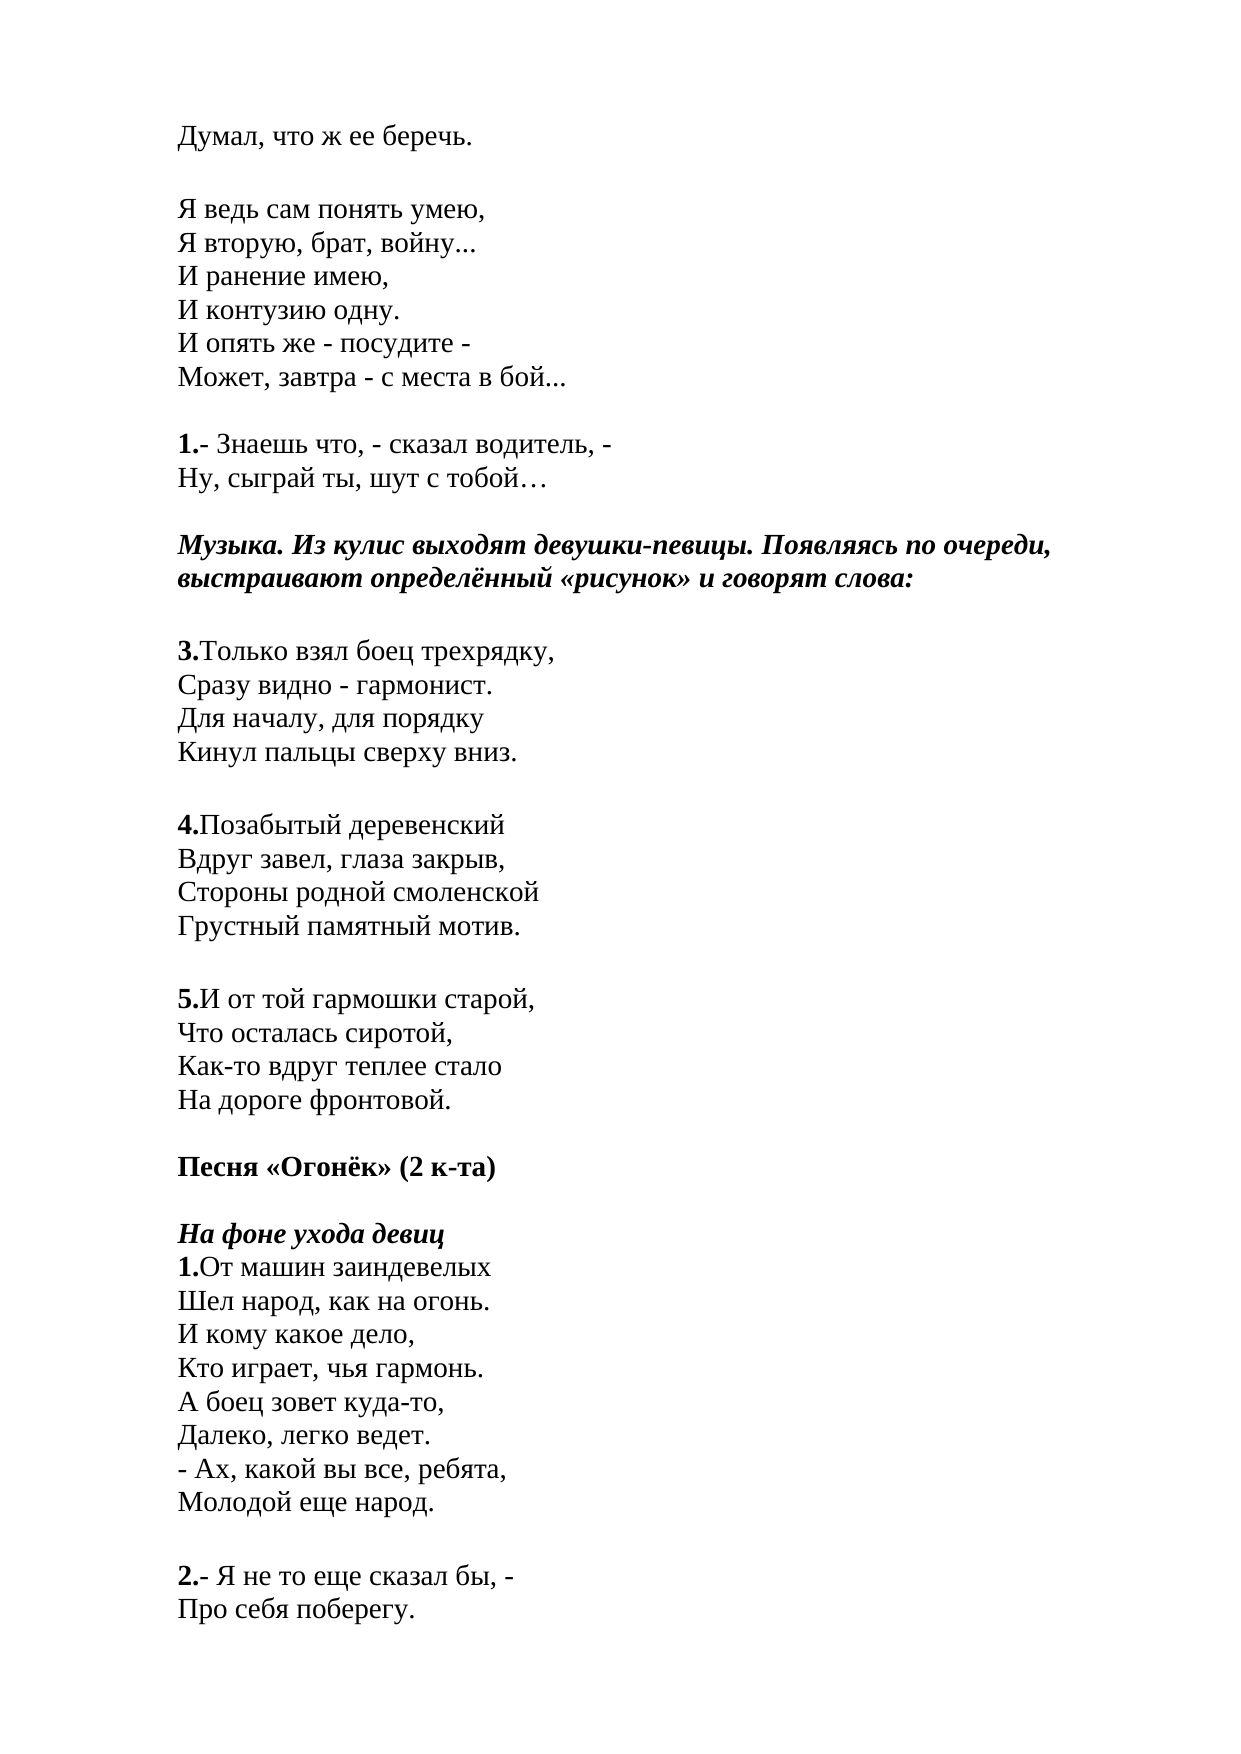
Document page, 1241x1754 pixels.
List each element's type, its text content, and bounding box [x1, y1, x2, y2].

text Кинул пальцы сверху вниз. [177, 734, 1152, 768]
text И кому какое дело, [177, 1317, 1152, 1350]
text На фоне ухода девиц [177, 1216, 1152, 1249]
text И ранение имею, [177, 258, 1152, 292]
text Музыка. Из кулис выходят девушки-певицы. Появляясь по очереди, выстраивают определённый «рисунок» и говорят слова: [177, 527, 1152, 594]
text И контузию одну. [177, 292, 1152, 326]
text На дороге фронтовой. [177, 1082, 1152, 1115]
text Шел народ, как на огонь. [177, 1283, 1152, 1317]
text Думал, что ж ее беречь. [177, 118, 1152, 152]
text 1.От машин заиндевелых [177, 1249, 1152, 1283]
text Молодой еще народ. [177, 1484, 1152, 1518]
text А боец зовет куда-то, [177, 1384, 1152, 1417]
text Песня «Огонёк» (2 к-та) [177, 1149, 1152, 1182]
text Кто играет, чья гармонь. [177, 1350, 1152, 1384]
text Про себя поберегу. [177, 1591, 1152, 1625]
text 4.Позабытый деревенский [177, 807, 1152, 841]
text Может, завтра - с места в бой... [177, 359, 1152, 393]
text 3.Только взял боец трехрядку, [177, 633, 1152, 667]
text Для началу, для порядку [177, 701, 1152, 734]
text Стороны родной смоленской [177, 874, 1152, 908]
text 2.- Я не то еще сказал бы, - [177, 1558, 1152, 1591]
text Как-то вдруг теплее стало [177, 1048, 1152, 1082]
text Далеко, легко ведет. [177, 1417, 1152, 1451]
text 1.- Знаешь что, - сказал водитель, - [177, 426, 1152, 460]
text Вдруг завел, глаза закрыв, [177, 841, 1152, 874]
text Что осталась сиротой, [177, 1015, 1152, 1048]
text Ну, сыграй ты, шут с тобой… [177, 460, 1152, 493]
text 5.И от той гармошки старой, [177, 981, 1152, 1015]
text Грустный памятный мотив. [177, 908, 1152, 942]
text И опять же - посудите - [177, 326, 1152, 359]
text Сразу видно - гармонист. [177, 667, 1152, 701]
text - Ах, какой вы все, ребята, [177, 1451, 1152, 1484]
text Я вторую, брат, войну... [177, 225, 1152, 258]
text Я ведь сам понять умею, [177, 191, 1152, 225]
